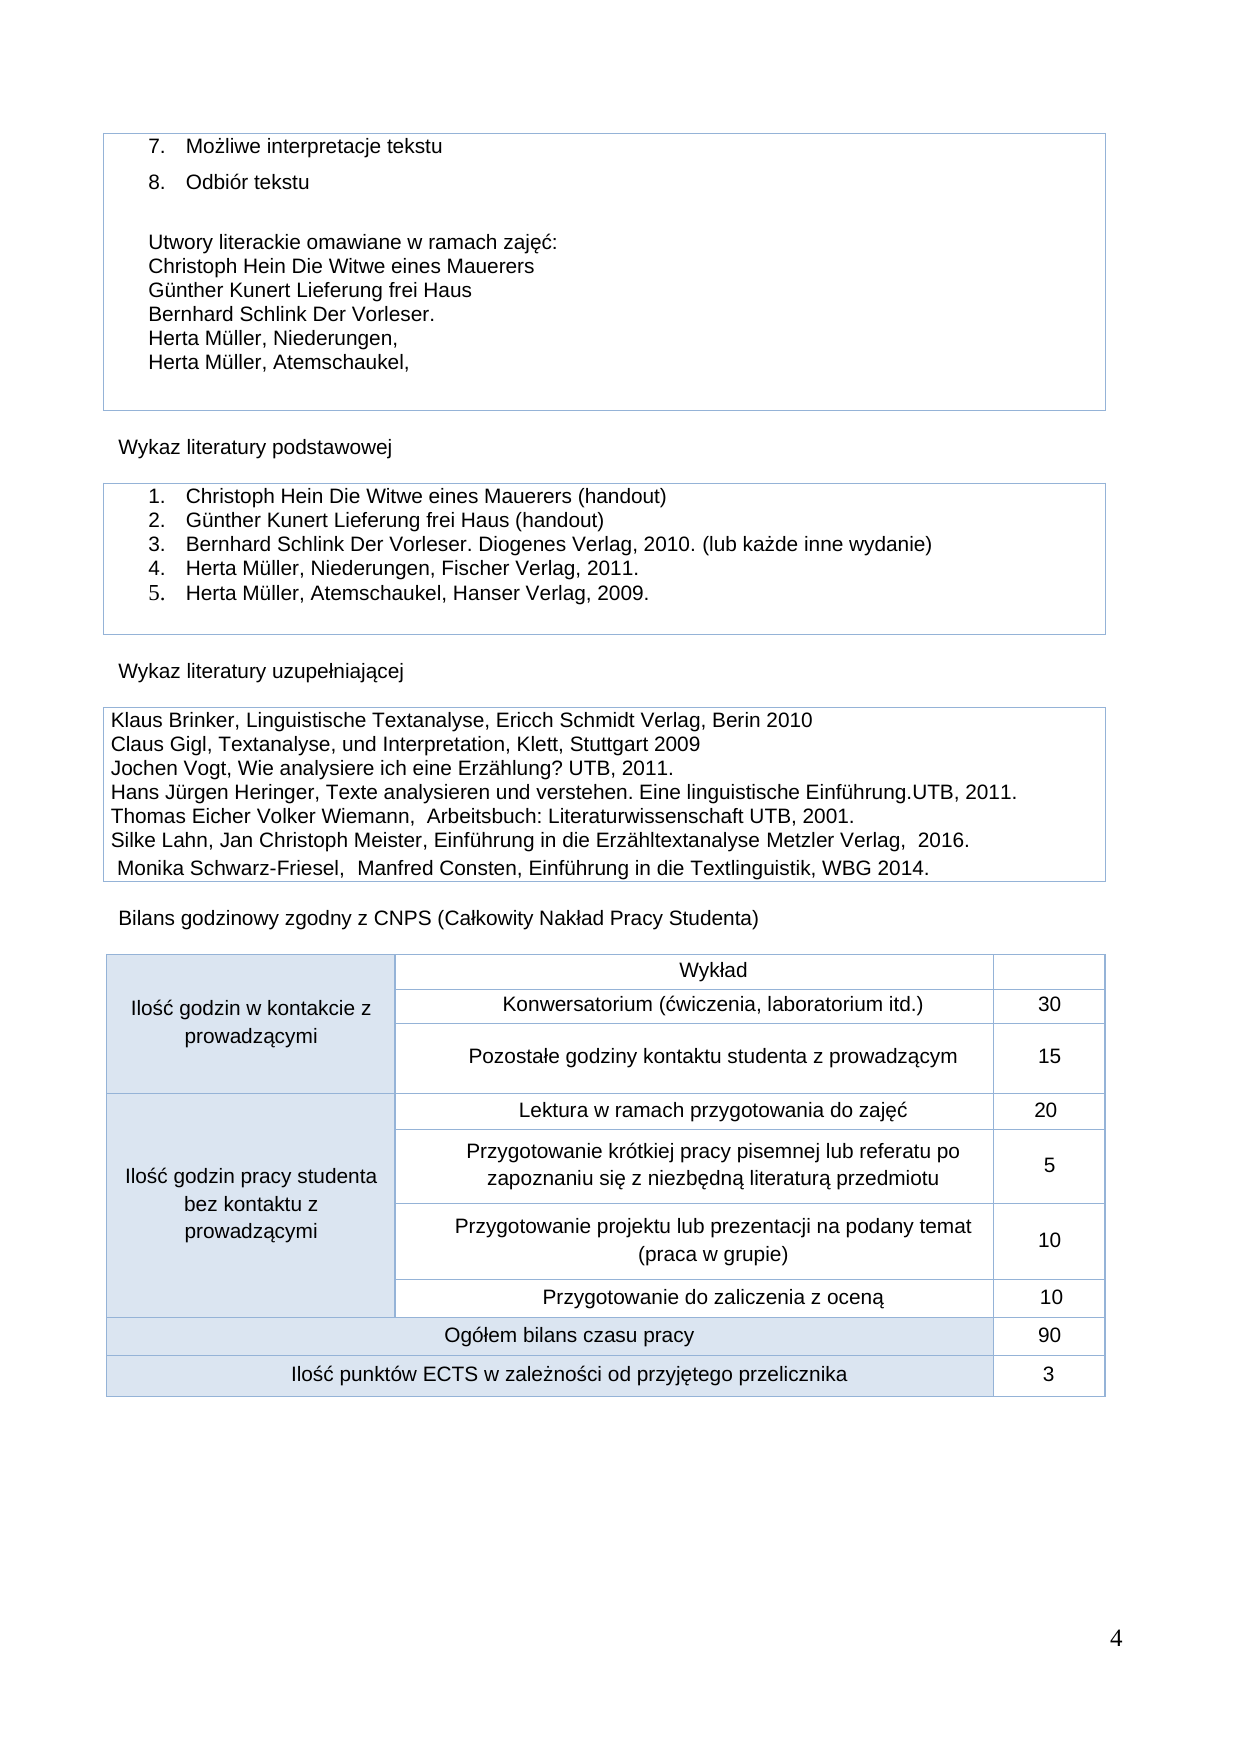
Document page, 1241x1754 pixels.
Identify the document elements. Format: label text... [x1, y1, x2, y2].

table_cell Konwersatorium (ćwiczenia, laboratorium itd.) [396, 990, 993, 1023]
table_cell Ogółem bilans czasu pracy [107, 1318, 993, 1355]
table_cell 3 [994, 1356, 1104, 1396]
table_header Christoph Hein Die Witwe eines Mauerers (handout) Günther Kunert Lieferung frei Haus (handout) Bernhard Schlink Der Vorleser. Diogenes Verlag, 2010. (lub każde inne wydanie) Herta Müller, Niederungen, Fischer Verlag, 2011. Herta Müller, Atemschaukel, Hanser Verlag, 2009. [104, 484, 1105, 634]
table_cell Ilość godzin pracy studenta bez kontaktu z prowadzącymi [107, 1094, 394, 1317]
text Wykaz literatury podstawowej [118, 434, 1122, 458]
table_cell 20 [994, 1094, 1104, 1129]
text Wykaz literatury uzupełniającej [118, 659, 1122, 683]
table_cell Przygotowanie krótkiej pracy pisemnej lub referatu po zapoznaniu się z niezbędną literaturą przedmiotu [396, 1130, 993, 1203]
table_header Klaus Brinker, Linguistische Textanalyse, Ericch Schmidt Verlag, Berin 2010 Claus Gigl, Textanalyse, und Interpretation, Klett, Stuttgart 2009 Jochen Vogt, Wie analysiere ich eine Erzählung? UTB, 2011. Hans Jürgen Heringer, Texte analysieren und verstehen. Eine linguistische Einführung.UTB, 2011. Thomas Eicher Volker Wiemann, Arbeitsbuch: Literaturwissenschaft UTB, 2001. Silke Lahn, Jan Christoph Meister, Einführung in die Erzähltextanalyse Metzler Verlag, 2016. [104, 708, 1105, 881]
table_cell Przygotowanie do zaliczenia z oceną [396, 1280, 993, 1317]
table_cell 5 [994, 1130, 1104, 1203]
table_cell 30 [994, 990, 1104, 1023]
table_cell Pozostałe godziny kontaktu studenta z prowadzącym [396, 1024, 993, 1093]
table_cell 10 [994, 1204, 1104, 1279]
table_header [104, 134, 1105, 409]
table_cell 15 [994, 1024, 1104, 1093]
table_cell Ilość punktów ECTS w zależności od przyjętego przelicznika [107, 1356, 993, 1396]
table_header [994, 955, 1104, 988]
table_cell Przygotowanie projektu lub prezentacji na podany temat (praca w grupie) [396, 1204, 993, 1279]
table_cell 90 [994, 1318, 1104, 1355]
text Bilans godzinowy zgodny z CNPS (Całkowity Nakład Pracy Studenta) [118, 906, 1122, 930]
table_header Wykład [396, 955, 993, 988]
table_cell 10 [994, 1280, 1104, 1317]
table_cell Lektura w ramach przygotowania do zajęć [396, 1094, 993, 1129]
table_header Ilość godzin w kontakcie z prowadzącymi [107, 955, 394, 1093]
